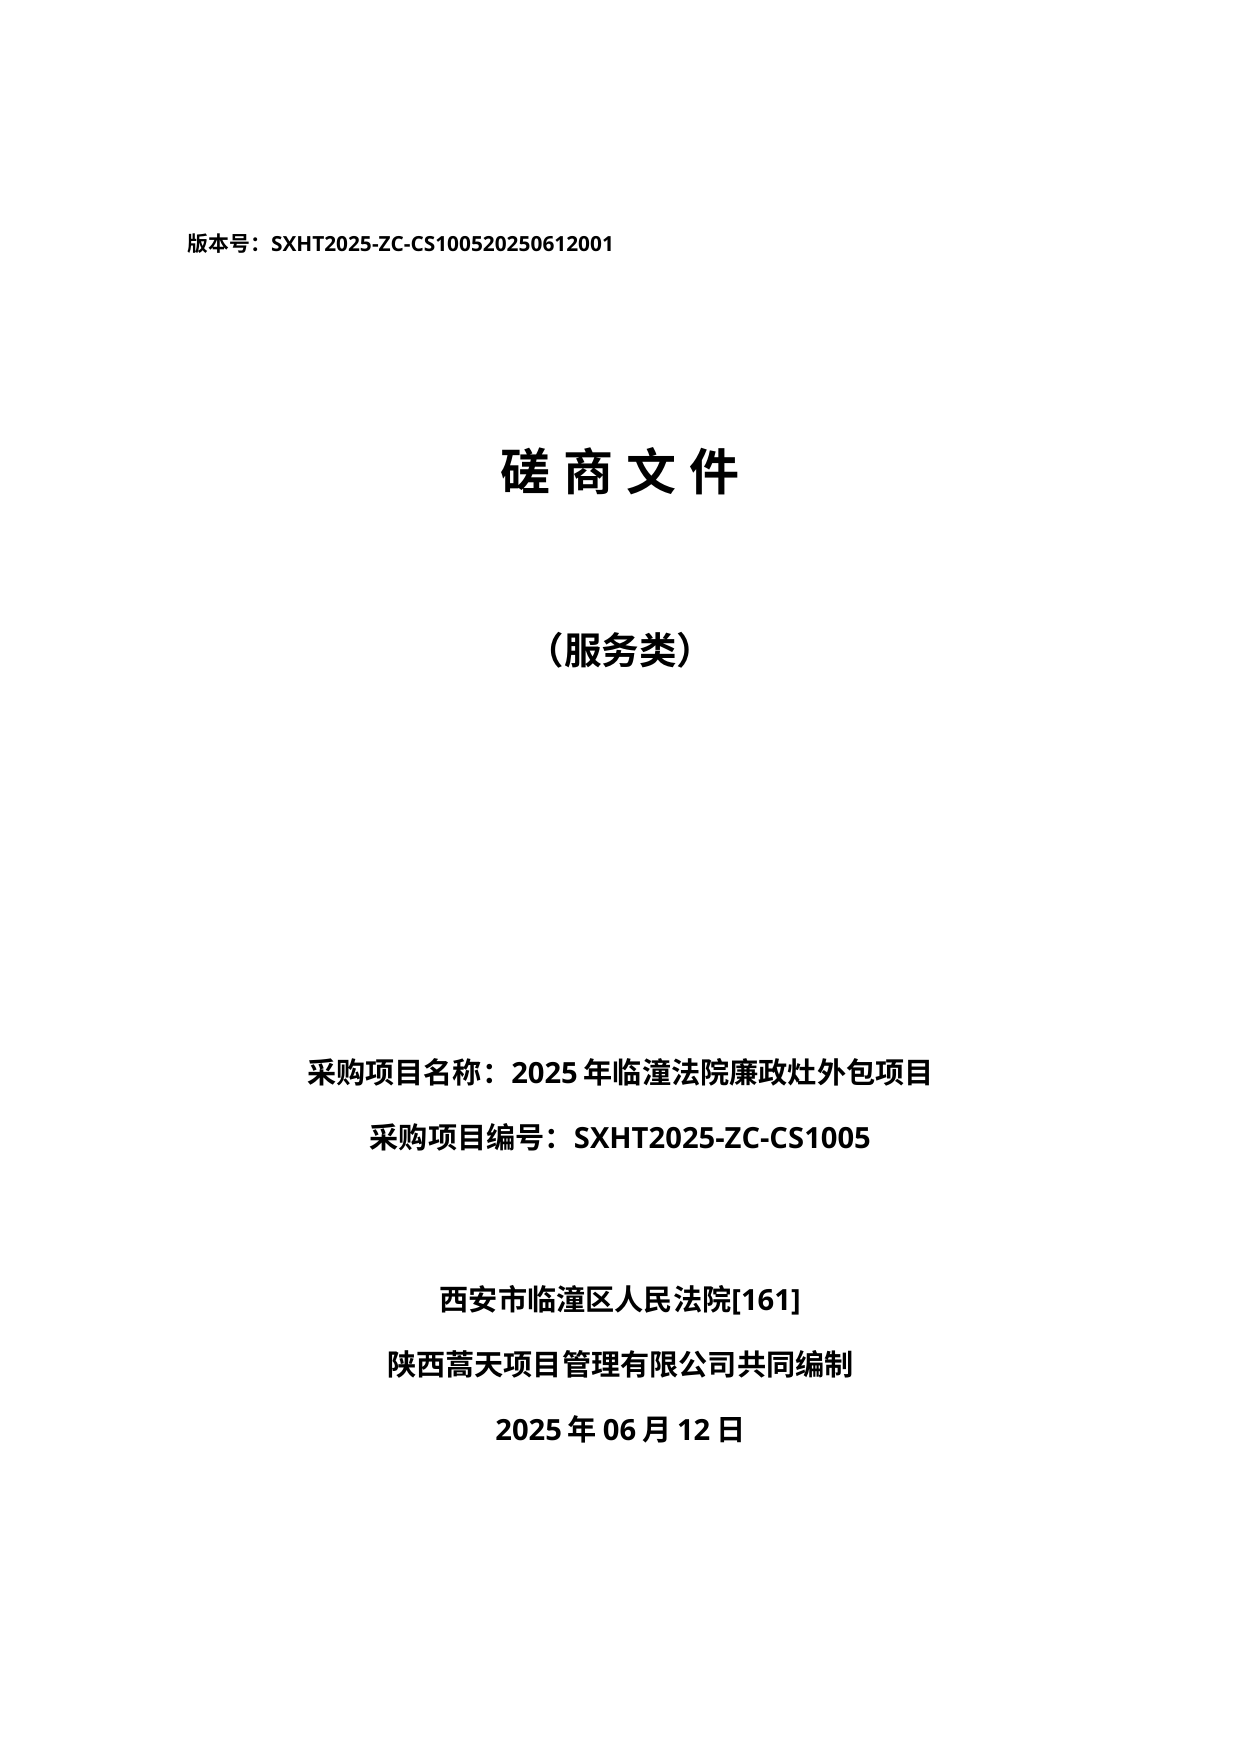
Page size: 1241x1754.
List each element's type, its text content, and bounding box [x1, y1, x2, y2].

text （服务类） [187, 617, 1053, 1039]
text 西安市临潼区人民法院[161] [187, 1267, 1053, 1332]
text 2025年06月12日 [187, 1397, 1053, 1462]
text 采购项目名称：2025年临潼法院廉政灶外包项目 [187, 1039, 1053, 1104]
text 版本号：SXHT2025-ZC-CS100520250612001 [187, 227, 1053, 422]
text 磋 商 文 件 [187, 422, 1053, 617]
text 陕西蒿天项目管理有限公司共同编制 [187, 1332, 1053, 1397]
text 采购项目编号：SXHT2025-ZC-CS1005 [187, 1104, 1053, 1267]
